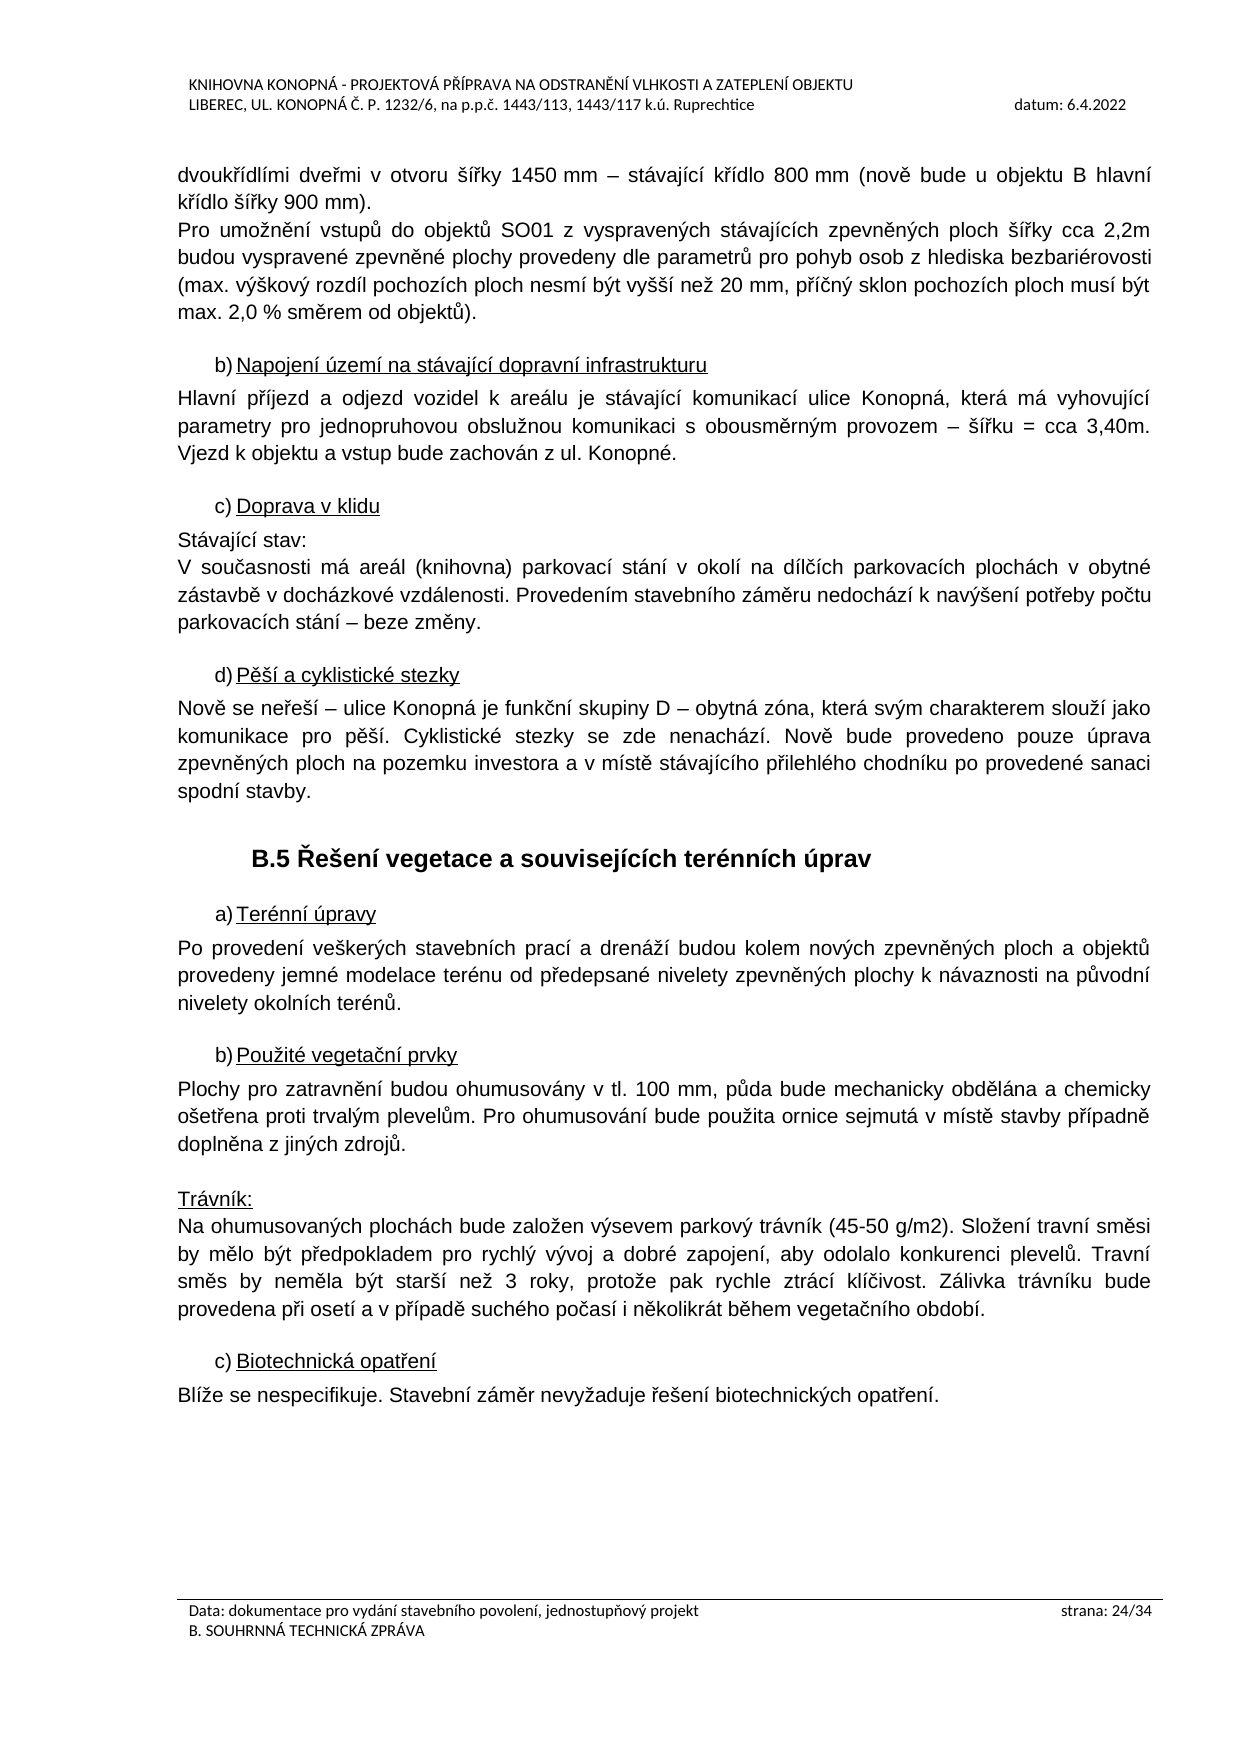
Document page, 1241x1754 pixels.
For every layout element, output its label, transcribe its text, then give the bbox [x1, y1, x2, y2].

text Trávník: [177, 1187, 1152, 1211]
subtitle Terénní úpravy [215, 902, 1152, 926]
text Na ohumusovaných plochách bude založen výsevem parkový trávník (45-50 g/m2). Složení travní směsi by mělo být předpokladem pro rychlý vývoj a dobré zapojení, aby odolalo konkurenci plevelů. Travní směs by neměla být starší než 3 roky, protože pak rychle ztrácí klíčivost. Zálivka trávníku bude provedena při osetí a v případě suchého počasí i několikrát během vegetačního období. [177, 1214, 1152, 1321]
text Stávající stav: [177, 527, 1152, 551]
subtitle Biotechnická opatření [214, 1349, 1152, 1373]
text Pro umožnění vstupů do objektů SO01 z vyspravených stávajících zpevněných ploch šířky cca 2,2m budou vyspravené zpevněné plochy provedeny dle parametrů pro pohyb osob z hlediska bezbariérovosti (max. výškový rozdíl pochozích ploch nesmí být vyšší než 20 mm, příčný sklon pochozích ploch musí být max. 2,0 % směrem od objektů). [177, 217, 1152, 324]
subtitle Použité vegetační prvky [215, 1043, 1152, 1067]
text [177, 162, 1152, 214]
text Nově se neřeší – ulice Konopná je funkční skupiny D – obytná zóna, která svým charakterem slouží jako komunikace pro pěší. Cyklistické stezky se zde nenachází. Nově bude provedeno pouze úprava zpevněných ploch na pozemku investora a v místě stávajícího přilehlého chodníku po provedené sanaci spodní stavby. [177, 696, 1152, 803]
list B.5 Řešení vegetace a souvisejících terénních úprav [251, 844, 1152, 872]
subtitle Pěší a cyklistické stezky [214, 662, 1152, 686]
text Hlavní příjezd a odjezd vozidel k areálu je stávající komunikací ulice Konopná, která má vyhovující parametry pro jednopruhovou obslužnou komunikaci s obousměrným provozem – šířku = cca 3,40m. Vjezd k objektu a vstup bude zachován z ul. Konopné. [177, 386, 1152, 465]
text V současnosti má areál (knihovna) parkovací stání v okolí na dílčích parkovacích plochách v obytné zástavbě v docházkové vzdálenosti. Provedením stavebního záměru nedochází k navýšení potřeby počtu parkovacích stání – beze změny. [177, 555, 1152, 634]
subtitle Napojení území na stávající dopravní infrastrukturu [214, 352, 1152, 376]
text Blíže se nespecifikuje. Stavební záměr nevyžaduje řešení biotechnických opatření. [177, 1383, 1152, 1407]
text Po provedení veškerých stavebních prací a drenáží budou kolem nových zpevněných ploch a objektů provedeny jemné modelace terénu od předepsané nivelety zpevněných plochy k návaznosti na původní nivelety okolních terénů. [177, 935, 1152, 1014]
subtitle Doprava v klidu [214, 494, 1152, 518]
text Plochy pro zatravnění budou ohumusovány v tl. 100 mm, půda bude mechanicky obdělána a chemicky ošetřena proti trvalým plevelům. Pro ohumusování bude použita ornice sejmutá v místě stavby případně doplněna z jiných zdrojů. [177, 1077, 1152, 1156]
